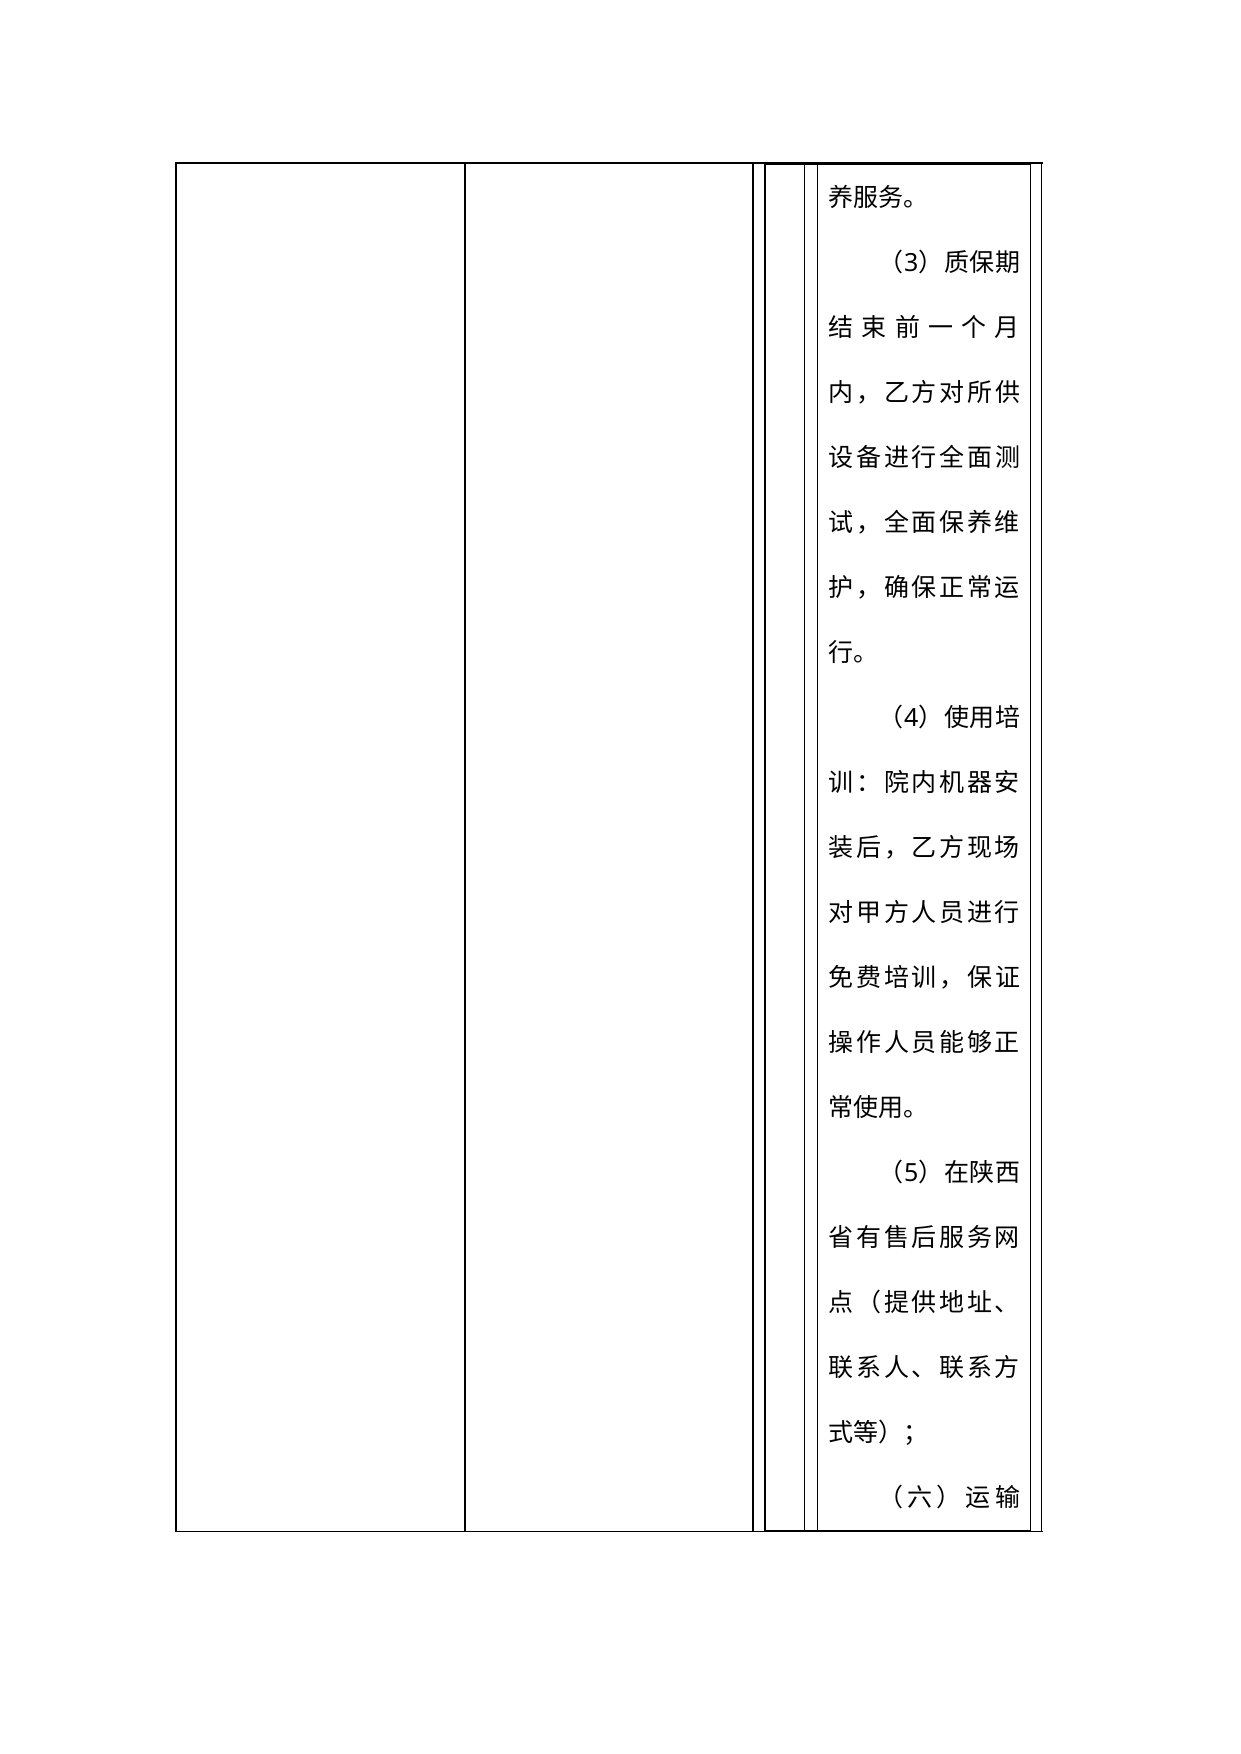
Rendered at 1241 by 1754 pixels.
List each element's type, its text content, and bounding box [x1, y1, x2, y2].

table_cell [818, 165, 1030, 1530]
table_cell [177, 164, 464, 1531]
table_cell [805, 165, 817, 1530]
table_cell 1 [466, 164, 752, 1531]
table_cell [1031, 164, 1041, 1531]
table_cell [766, 165, 804, 1530]
table_cell [754, 164, 764, 1531]
